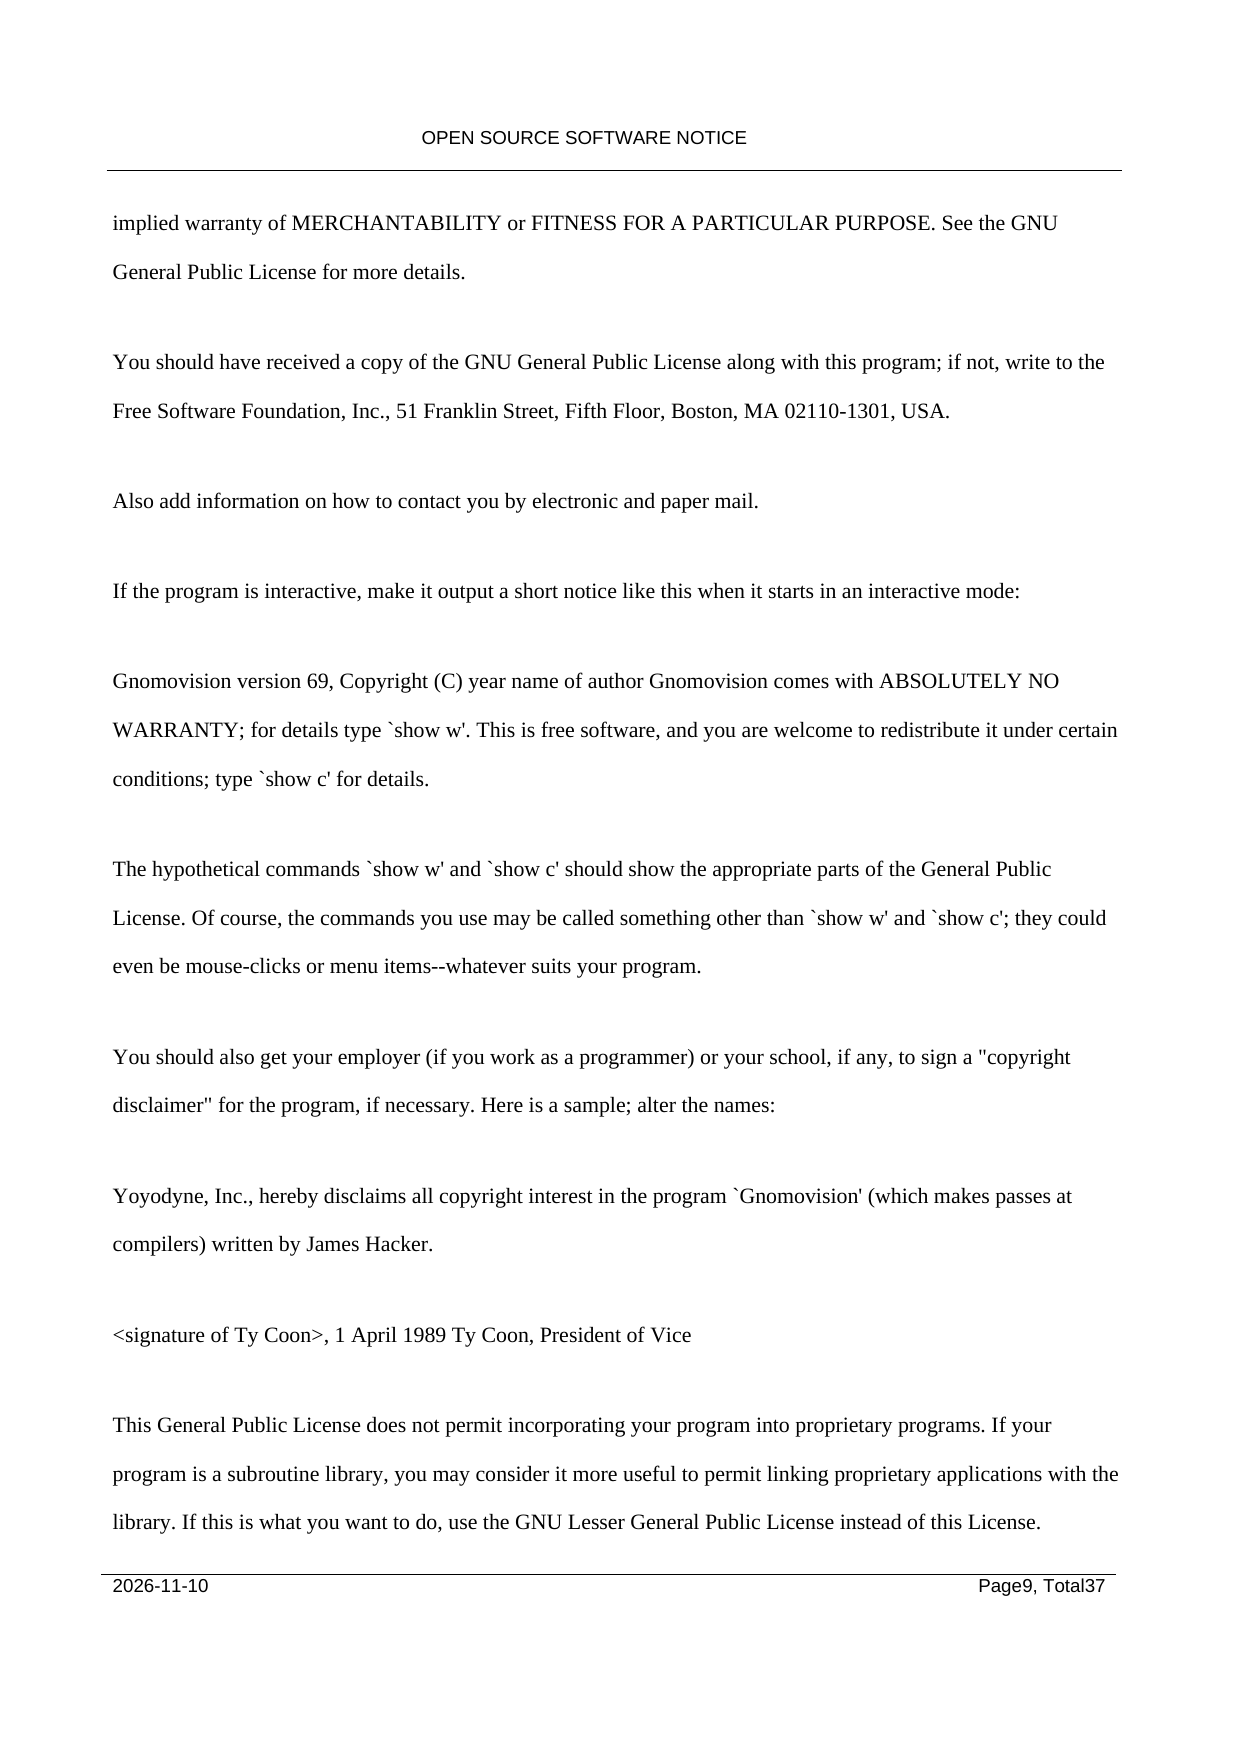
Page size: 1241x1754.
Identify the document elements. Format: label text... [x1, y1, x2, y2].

text You should also get your employer (if you work as a programmer) or your school, if any, to sign a "copyright disclaimer" for the program, if necessary. Here is a sample; alter the names: [112, 1040, 1128, 1121]
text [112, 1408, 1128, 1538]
text If the program is interactive, make it output a short notice like this when it starts in an interactive mode: [112, 574, 1128, 607]
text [112, 206, 1128, 288]
text Also add information on how to contact you by electronic and paper mail. [112, 484, 1128, 517]
text <signature of Ty Coon>, 1 April 1989 Ty Coon, President of Vice [112, 1318, 1128, 1351]
text Gnomovision version 69, Copyright (C) year name of author Gnomovision comes with ABSOLUTELY NO WARRANTY; for details type `show w'. This is free software, and you are welcome to redistribute it under certain conditions; type `show c' for details. [112, 665, 1128, 795]
text You should have received a copy of the GNU General Public License along with this program; if not, write to the Free Software Foundation, Inc., 51 Franklin Street, Fifth Floor, Boston, MA 02110-1301, USA. [112, 345, 1128, 427]
text The hypothetical commands `show w' and `show c' should show the appropriate parts of the General Public License. Of course, the commands you use may be called something other than `show w' and `show c'; they could even be mouse-clicks or menu items--whatever suits your program. [112, 852, 1128, 982]
text Yoyodyne, Inc., hereby disclaims all copyright interest in the program `Gnomovision' (which makes passes at compilers) written by James Hacker. [112, 1179, 1128, 1260]
